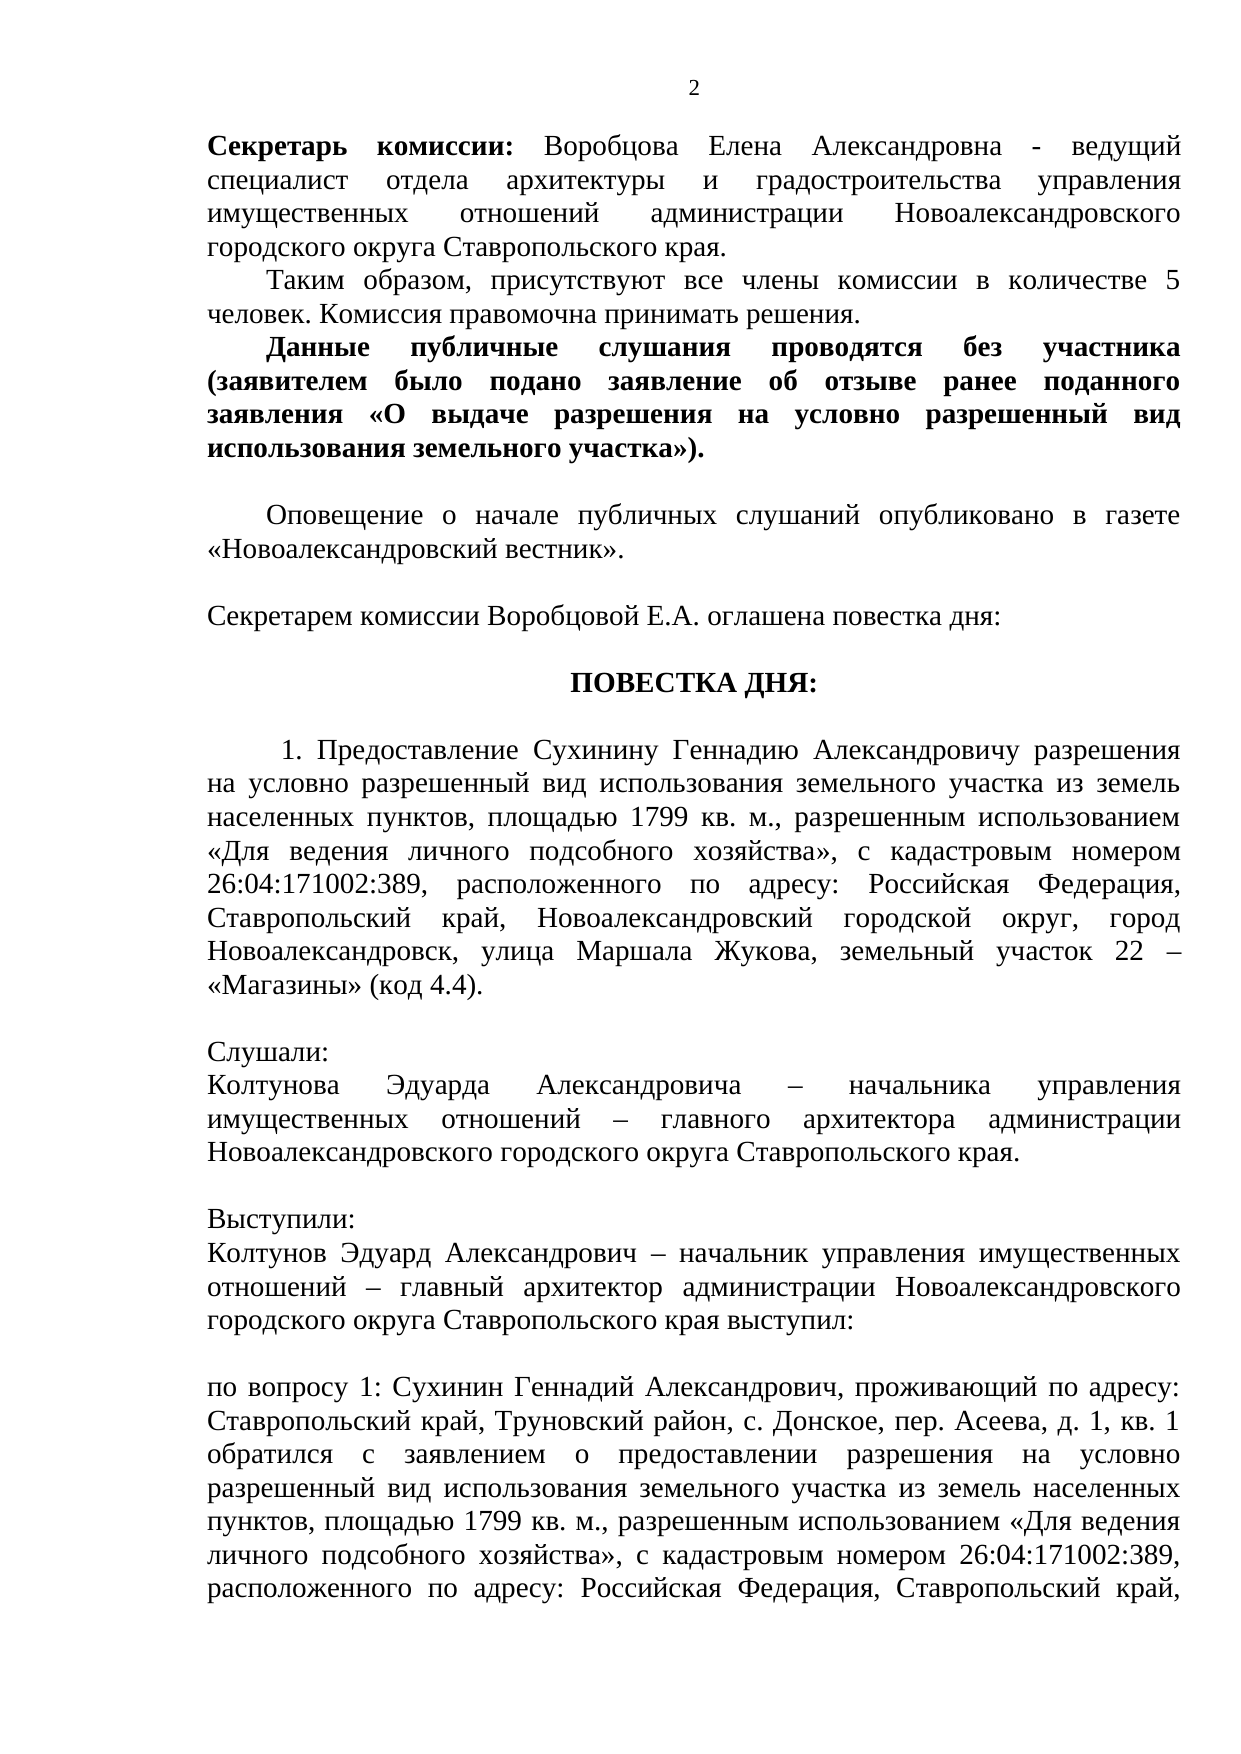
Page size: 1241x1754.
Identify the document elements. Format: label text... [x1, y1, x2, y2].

text Секретарь комиссии: Воробцова Елена Александровна - ведущий специалист отдела архитектуры и градостроительства управления имущественных отношений администрации Новоалександровского городского округа Ставропольского края. [207, 128, 1181, 262]
text 1. Предоставление Сухинину Геннадию Александровичу разрешения на условно разрешенный вид использования земельного участка из земель населенных пунктов, площадью 1799 кв. м., разрешенным использованием «Для ведения личного подсобного хозяйства», с кадастровым номером 26:04:171002:389, расположенного по адресу: Российская Федерация, Ставропольский край, Новоалександровский городской округ, город Новоалександровск, улица Маршала Жукова, земельный участок 22 – «Магазины» (код 4.4). [207, 732, 1181, 1000]
text Выступили: [207, 1202, 1181, 1235]
text Слушали: [207, 1034, 1181, 1067]
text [207, 1369, 1181, 1604]
text Секретарем комиссии Воробцовой Е.А. оглашена повестка дня: [207, 598, 1181, 631]
text Оповещение о начале публичных слушаний опубликовано в газете «Новоалександровский вестник». [207, 497, 1181, 564]
text Данные публичные слушания проводятся без участника (заявителем было подано заявление об отзыве ранее поданного заявления «О выдаче разрешения на условно разрешенный вид использования земельного участка»). [207, 329, 1181, 464]
text Колтунов Эдуард Александрович – начальник управления имущественных отношений – главный архитектор администрации Новоалександровского городского округа Ставропольского края выступил: [207, 1235, 1181, 1336]
text Таким образом, присутствуют все члены комиссии в количестве 5 человек. Комиссия правомочна принимать решения. [207, 262, 1181, 329]
text ПОВЕСТКА ДНЯ: [207, 665, 1181, 698]
text Колтунова Эдуарда Александровича – начальника управления имущественных отношений – главного архитектора администрации Новоалександровского городского округа Ставропольского края. [207, 1067, 1181, 1168]
